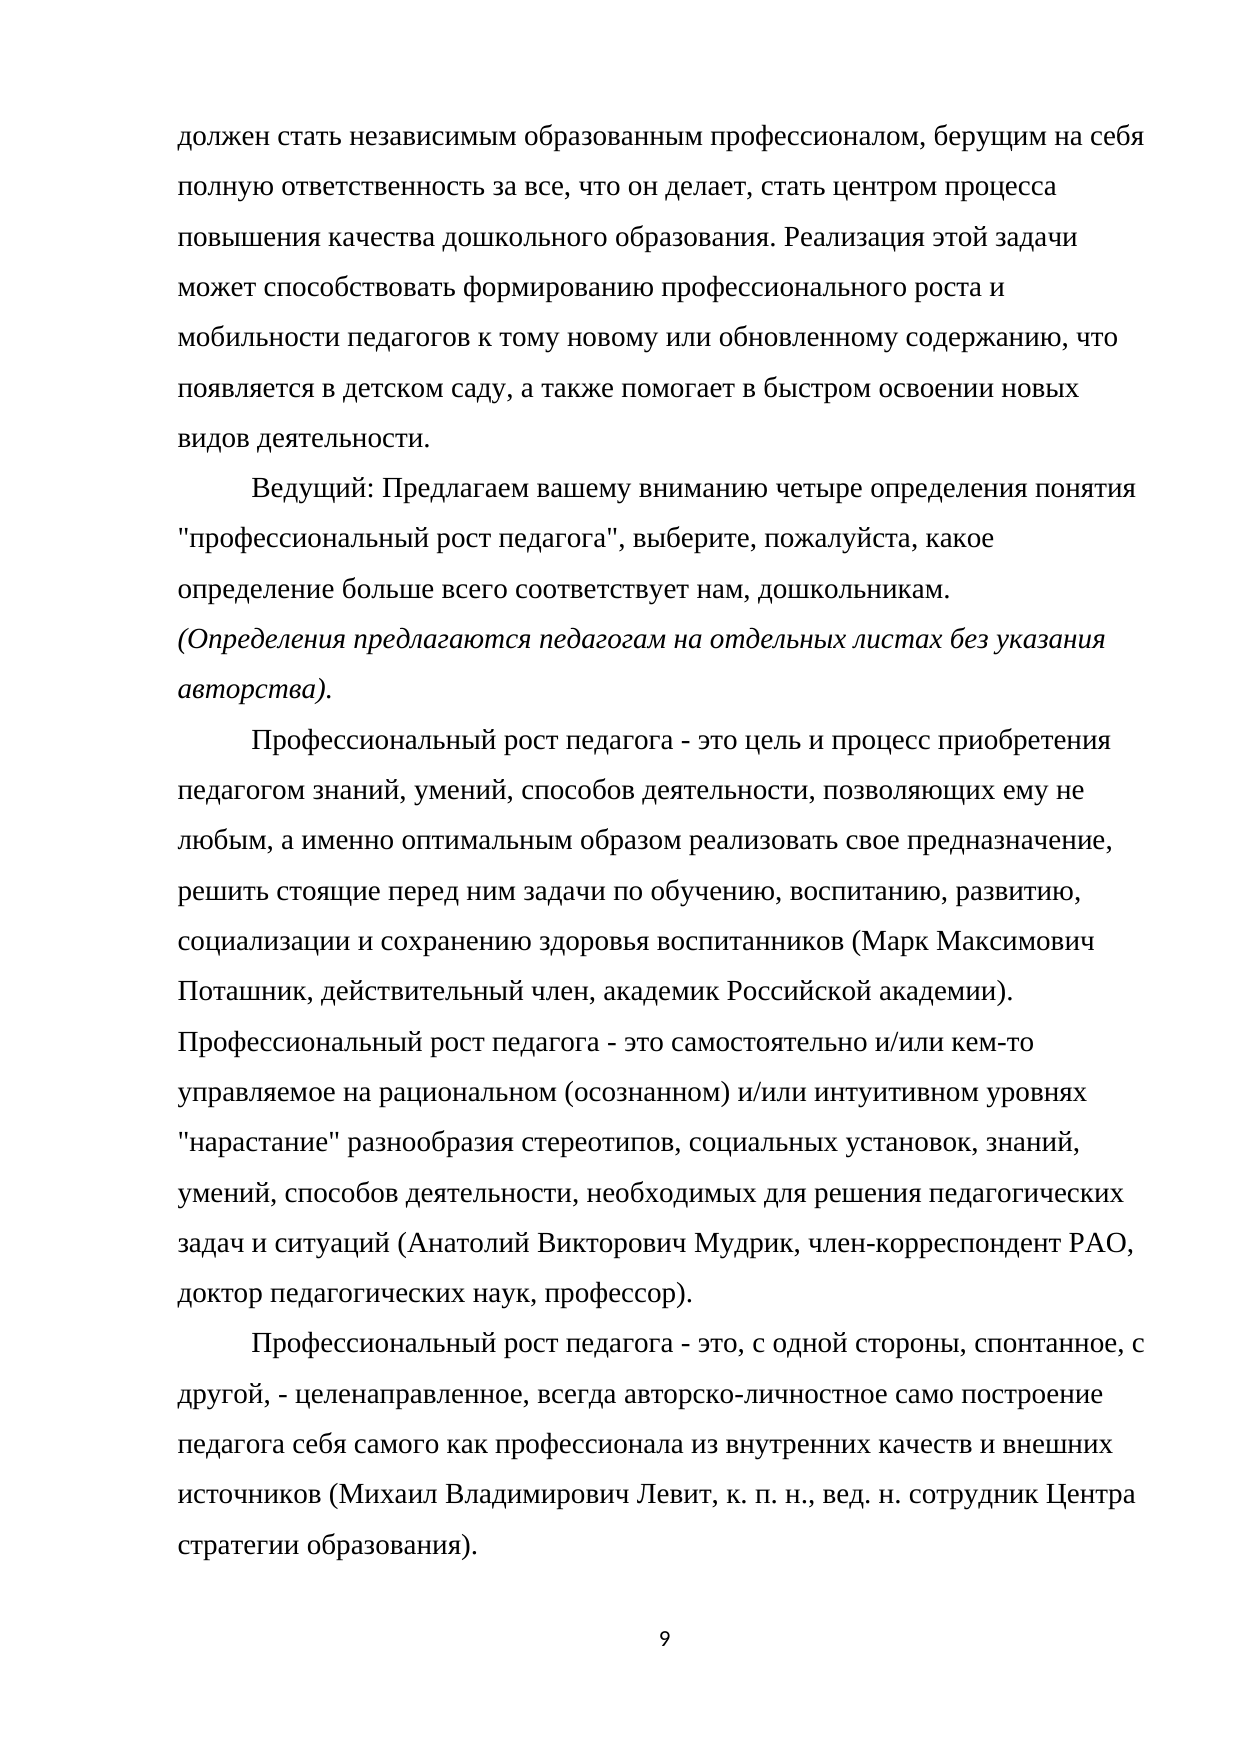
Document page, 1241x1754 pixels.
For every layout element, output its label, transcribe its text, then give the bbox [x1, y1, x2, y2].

text Профессиональный рост педагога - это самостоятельно и/или кем-то управляемое на рациональном (осознанном) и/или интуитивном уровнях "нарастание" разнообразия стереотипов, социальных установок, знаний, умений, способов деятельности, необходимых для решения педагогических задач и ситуаций (Анатолий Викторович Мудрик, член-корреспондент РАО, доктор педагогических наук, профессор). [177, 1024, 1152, 1309]
text Ведущий: Предлагаем вашему вниманию четыре определения понятия "профессиональный рост педагога", выберите, пожалуйста, какое определение больше всего соответствует нам, дошкольникам. [177, 470, 1152, 604]
text Профессиональный рост педагога - это цель и процесс приобретения педагогом знаний, умений, способов деятельности, позволяющих ему не любым, а именно оптимальным образом реализовать свое предназначение, решить стоящие перед ним задачи по обучению, воспитанию, развитию, социализации и сохранению здоровья воспитанников (Марк Максимович Поташник, действительный член, академик Российской академии). [177, 722, 1152, 1007]
text (Определения предлагаются педагогам на отдельных листах без указания авторства). [177, 621, 1152, 705]
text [177, 118, 1152, 453]
text Профессиональный рост педагога - это, с одной стороны, спонтанное, с другой, - целенаправленное, всегда авторско-личностное само построение педагога себя самого как профессионала из внутренних качеств и внешних источников (Михаил Владимирович Левит, к. п. н., вед. н. сотрудник Центра стратегии образования). [177, 1326, 1152, 1560]
